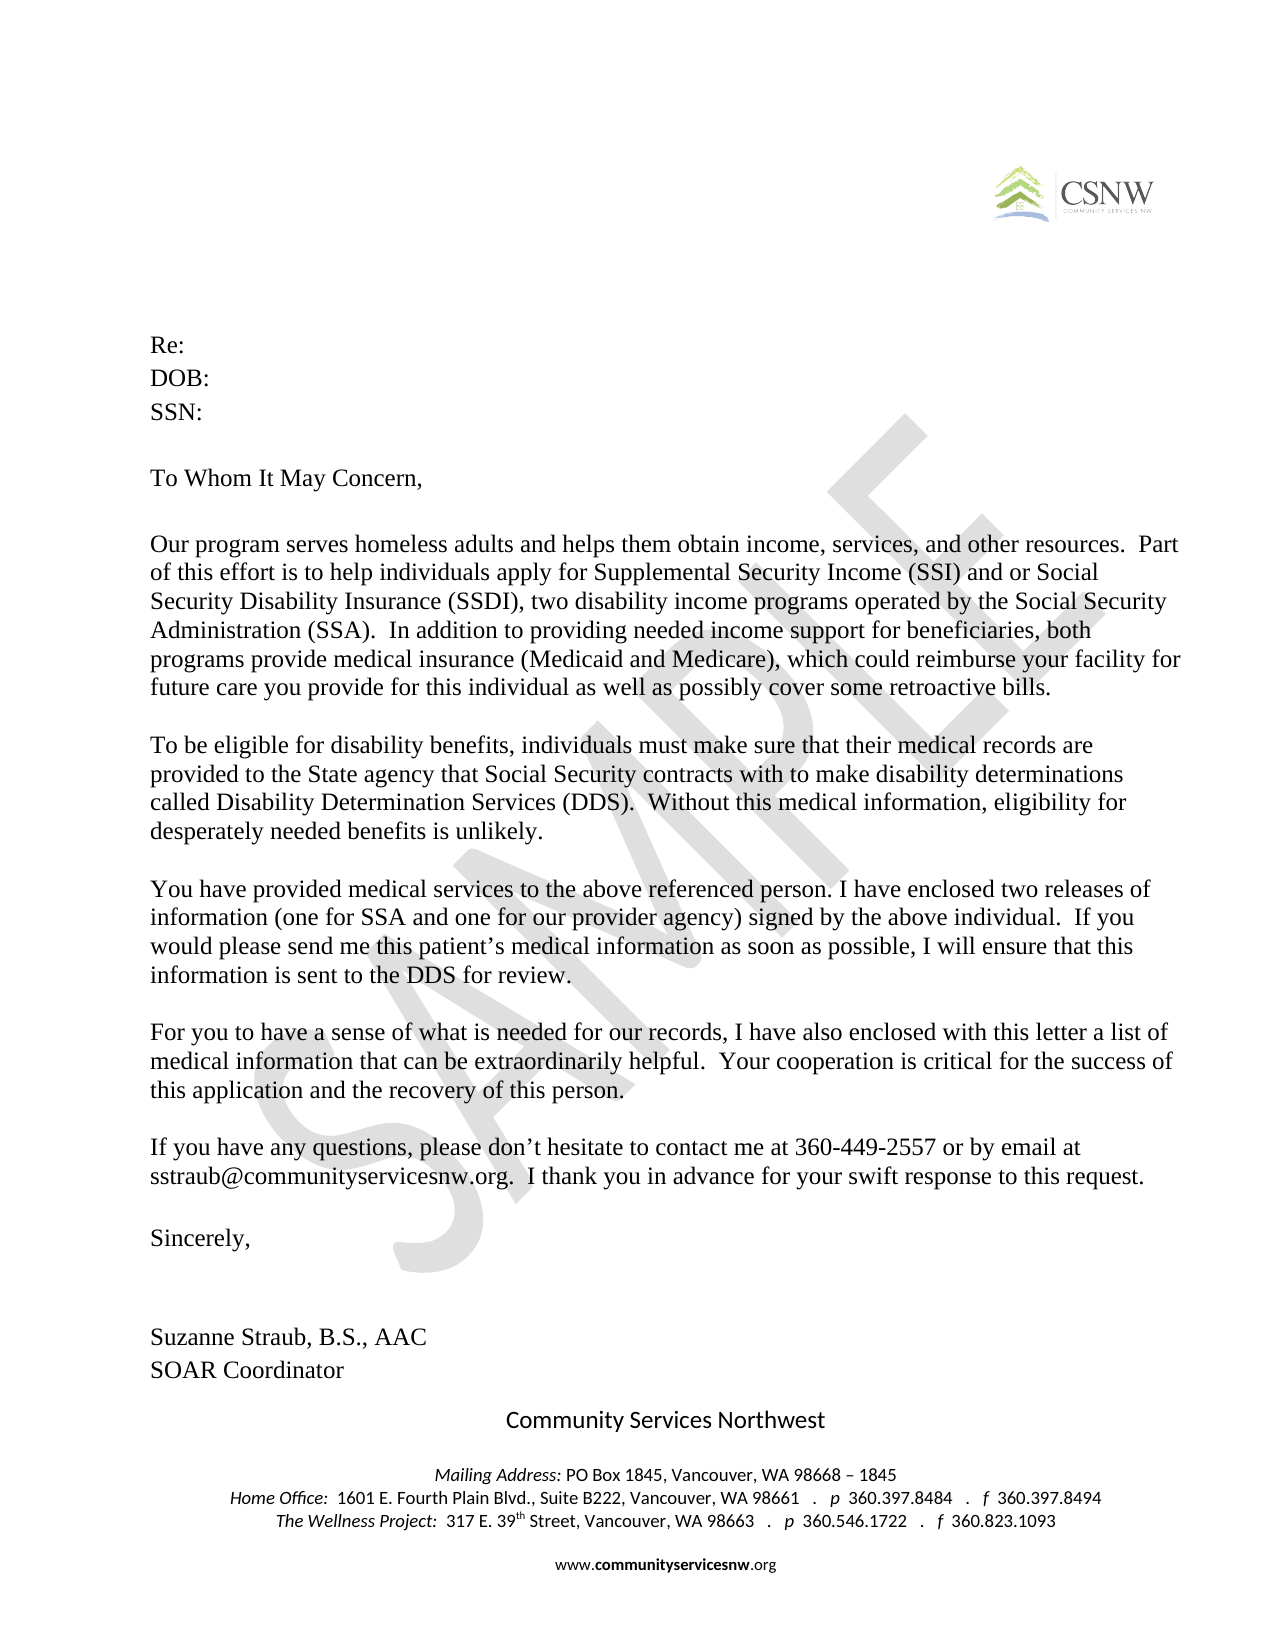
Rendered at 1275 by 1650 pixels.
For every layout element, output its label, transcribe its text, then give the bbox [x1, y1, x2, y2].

text If you have any questions, please don’t hesitate to contact me at 360-449-2557 or by email at sstraub@communityservicesnw.org. I thank you in advance for your swift response to this request. [150, 1132, 1181, 1190]
text Suzanne Straub, B.S., AAC [150, 1322, 1181, 1351]
text Our program serves homeless adults and helps them obtain income, services, and other resources. Part of this effort is to help individuals apply for Supplemental Security Income (SSI) and or Social Security Disability Insurance (SSDI), two disability income programs operated by the Social Security Administration (SSA). In addition to providing needed income support for beneficiaries, both programs provide medical insurance (Medicaid and Medicare), which could reimburse your facility for future care you provide for this individual as well as possibly cover some retroactive bills. [150, 529, 1181, 701]
text To be eligible for disability benefits, individuals must make sure that their medical records are provided to the State agency that Social Security contracts with to make disability determinations called Disability Determination Services (DDS). Without this medical information, eligibility for desperately needed benefits is unlikely. [150, 730, 1181, 845]
text Sincerely, [150, 1223, 1181, 1252]
picture [962, 84, 1182, 303]
text SOAR Coordinator [150, 1355, 1181, 1384]
text DOB: [150, 363, 1181, 392]
text Re: [150, 331, 1181, 359]
text For you to have a sense of what is needed for our records, I have also enclosed with this letter a list of medical information that can be extraordinarily helpful. Your cooperation is critical for the success of this application and the recovery of this person. [150, 1017, 1181, 1104]
text SSN: [150, 397, 1181, 425]
text To Whom It May Concern, [150, 463, 1181, 491]
text You have provided medical services to the above referenced person. I have enclosed two releases of information (one for SSA and one for our provider agency) signed by the above individual. If you would please send me this patient’s medical information as soon as possible, I will ensure that this information is sent to the DDS for review. [150, 874, 1181, 989]
